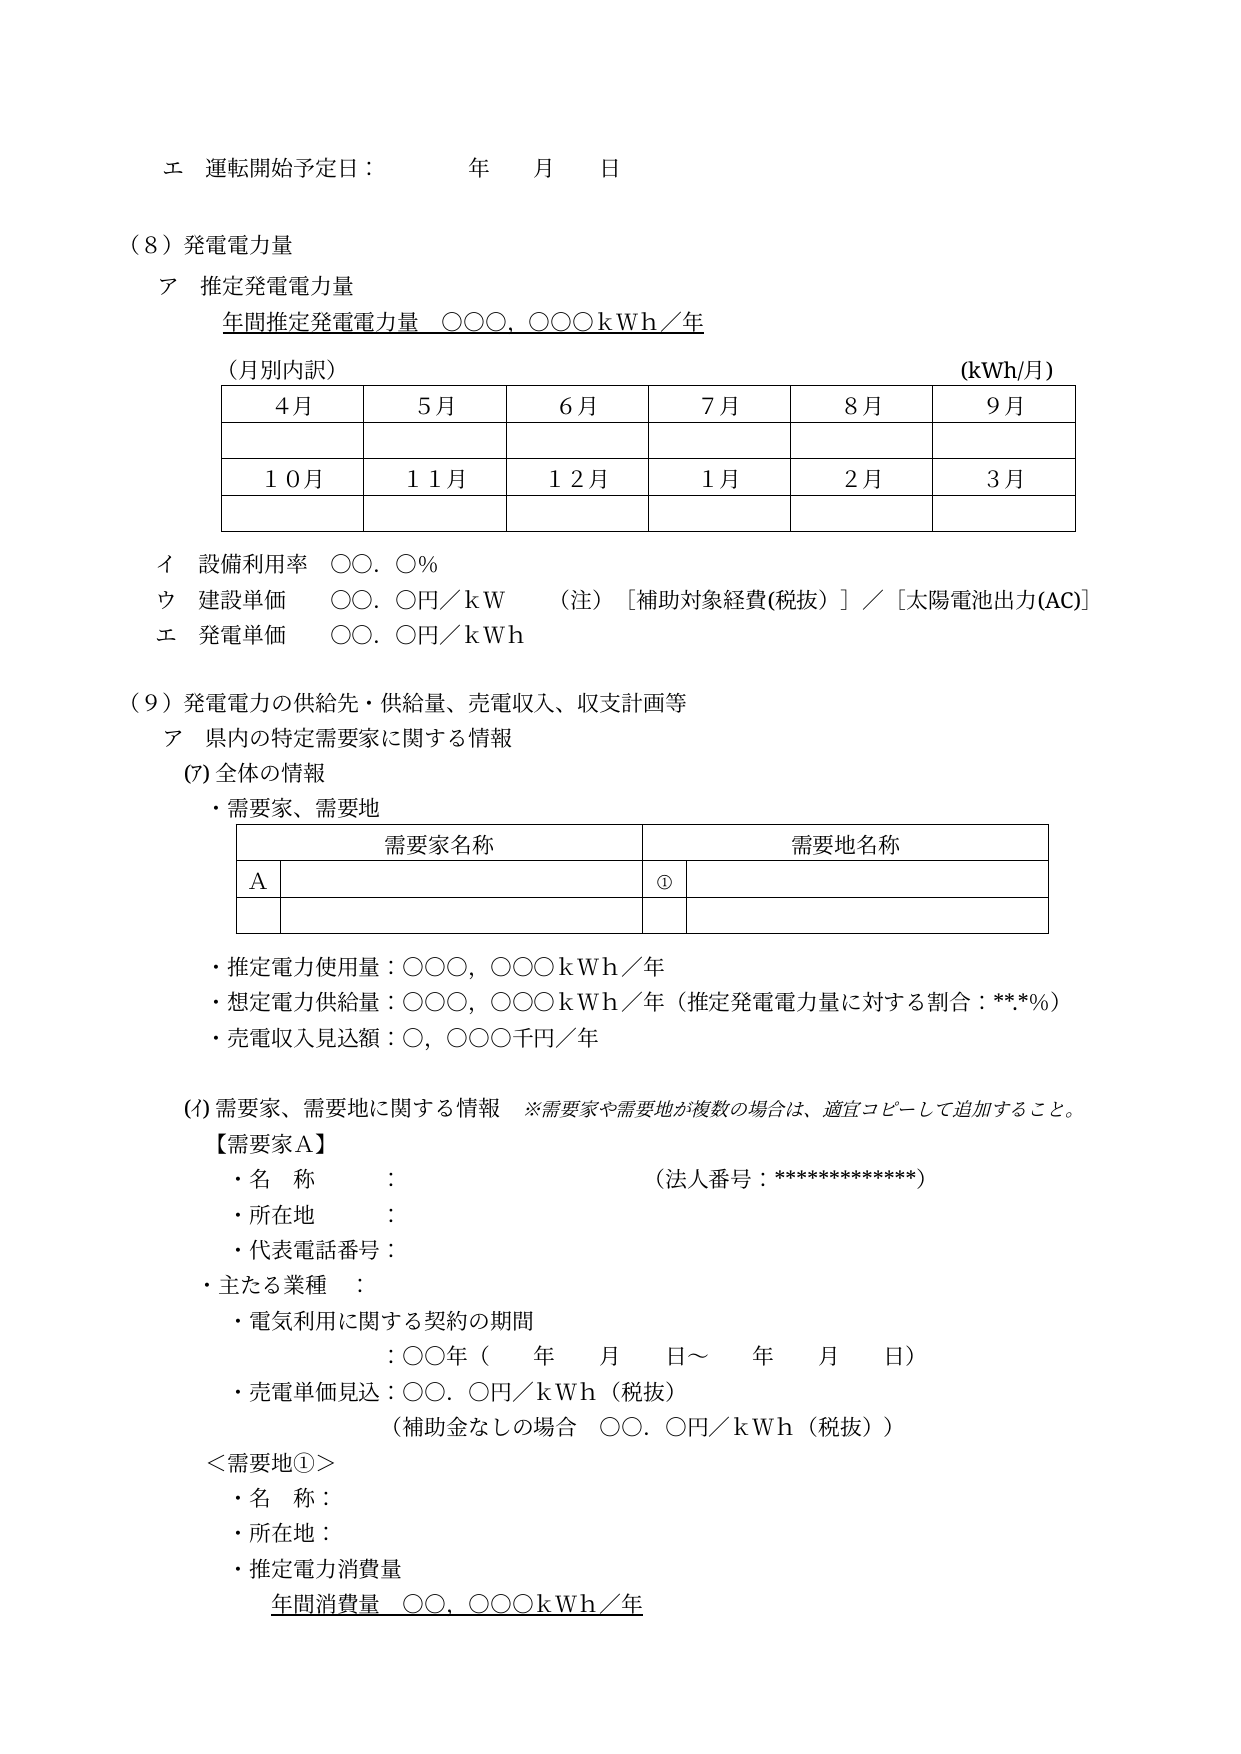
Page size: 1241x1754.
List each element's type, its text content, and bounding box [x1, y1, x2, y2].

text ・売電単価見込：○○．○円／ｋＷｈ（税抜） [118, 1372, 1122, 1407]
text エ 発電単価 ○○．○円／ｋＷｈ [133, 615, 1122, 651]
table_cell [933, 496, 1075, 531]
text (ｲ) 需要家、需要地に関する情報 ※需要家や需要地が複数の場合は、適宜コピーして追加すること。 [118, 1088, 1122, 1124]
table_cell ２月 [791, 459, 932, 494]
text エ 運転開始予定日： 年 月 日 [118, 148, 1122, 183]
table_cell [791, 423, 932, 458]
table_header ５月 [364, 386, 506, 422]
table_cell [507, 496, 648, 531]
table_header ７月 [649, 386, 790, 422]
table_header ９月 [933, 386, 1075, 422]
table_cell [222, 423, 363, 458]
table_cell １２月 [507, 459, 648, 494]
table_cell [364, 496, 506, 531]
table_cell [643, 898, 686, 933]
text （８）発電電力量 [118, 225, 1122, 260]
table_cell ３月 [933, 459, 1075, 494]
table_header ４月 [222, 386, 363, 422]
table_cell [687, 861, 1048, 897]
table_header ６月 [507, 386, 648, 422]
text (ｱ) 全体の情報 [118, 753, 1122, 788]
text ・推定電力消費量 [118, 1549, 1122, 1584]
text ・売電収入見込額：○，○○○千円／年 [118, 1018, 1122, 1053]
table_cell [281, 861, 642, 897]
text 年間消費量 ○○，○○○ｋＷｈ／年 [118, 1584, 1122, 1620]
table_cell [364, 423, 506, 458]
table_cell Ａ [237, 861, 280, 897]
text ：○○年（ 年 月 日～ 年 月 日） [118, 1336, 1122, 1372]
text ア 県内の特定需要家に関する情報 [118, 718, 1122, 753]
text ウ 建設単価 ○○．○円／ｋＷ （注）［補助対象経費(税抜）］／［太陽電池出力(AC)］ [155, 580, 1122, 615]
table_header 需要地名称 [643, 825, 1048, 860]
table_cell [933, 423, 1075, 458]
table_cell [237, 898, 280, 933]
text ・所在地 ： [118, 1195, 1122, 1230]
table_cell [507, 423, 648, 458]
table_cell １０月 [222, 459, 363, 494]
text ＜需要地①＞ [118, 1443, 1122, 1478]
text ア 推定発電電力量 [133, 266, 1122, 302]
table_cell [791, 496, 932, 531]
text （補助金なしの場合 ○○．○円／ｋＷｈ（税抜）） [118, 1407, 1122, 1443]
text （９）発電電力の供給先・供給量、売電収入、収支計画等 [118, 686, 1122, 718]
text ・需要家、需要地 [118, 788, 1122, 824]
table_cell ① [643, 861, 686, 897]
table_cell [687, 898, 1048, 933]
table_cell １月 [649, 459, 790, 494]
text ・推定電力使用量：○○○，○○○ｋＷｈ／年 [118, 947, 1122, 982]
table_cell １１月 [364, 459, 506, 494]
text ・電気利用に関する契約の期間 [118, 1301, 1122, 1336]
table_cell [649, 423, 790, 458]
text ・名 称 ： （法人番号：*************） [118, 1159, 1122, 1195]
text ・主たる業種 ： [118, 1266, 1122, 1301]
table_header ８月 [791, 386, 932, 422]
table_cell [281, 898, 642, 933]
text ・代表電話番号： [118, 1230, 1122, 1266]
text 【需要家Ａ】 [118, 1124, 1122, 1159]
text ・想定電力供給量：○○○，○○○ｋＷｈ／年（推定発電電力量に対する割合：**.*％） [118, 982, 1122, 1018]
text （月別内訳） (kWh/月) [118, 350, 1122, 385]
table_cell [222, 496, 363, 531]
text ・名 称： [118, 1478, 1122, 1513]
text 年間推定発電電力量 ○○○，○○○ｋＷｈ／年 [133, 302, 1122, 337]
text ・所在地： [118, 1513, 1122, 1549]
table_cell [649, 496, 790, 531]
table_header 需要家名称 [237, 825, 642, 860]
text イ 設備利用率 ○○．○％ [133, 544, 1122, 580]
